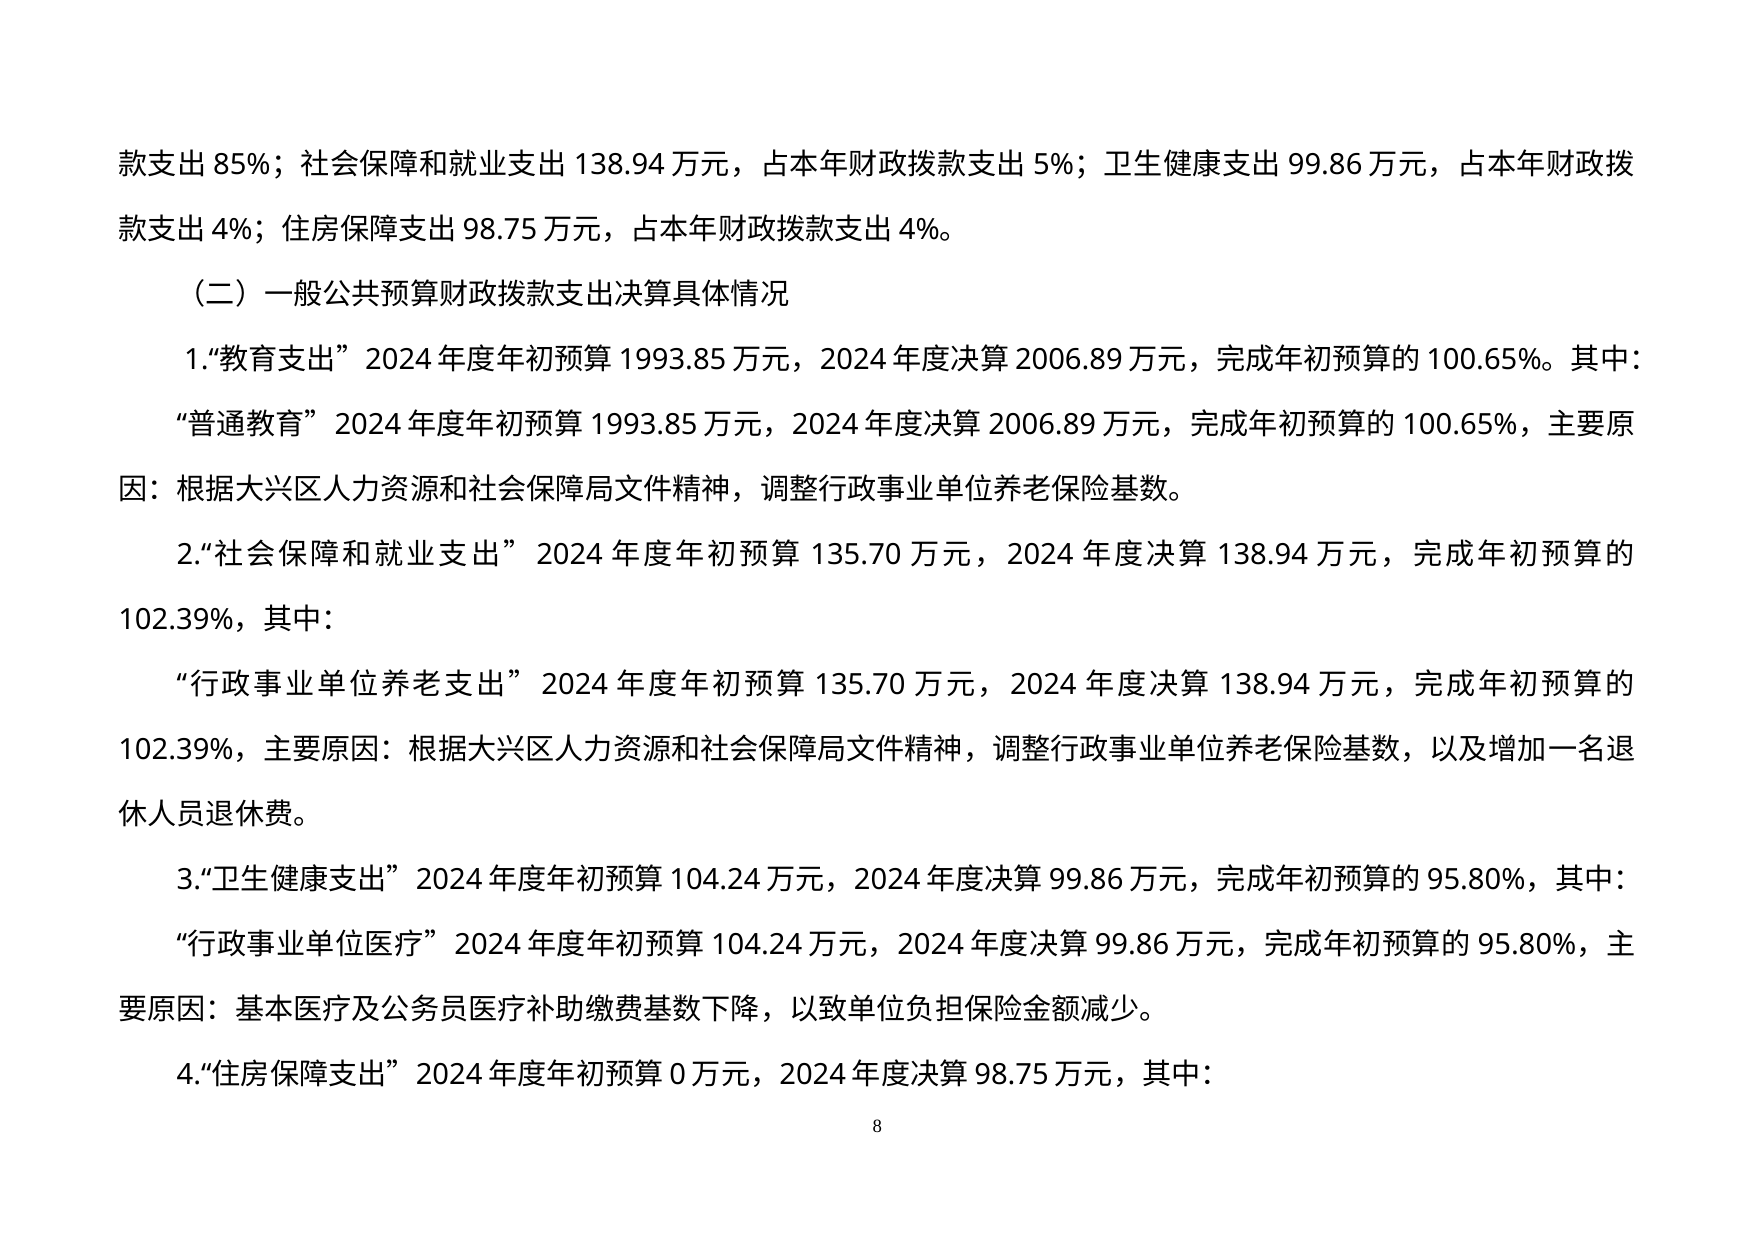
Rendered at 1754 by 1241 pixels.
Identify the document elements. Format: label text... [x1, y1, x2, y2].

text 4.“住房保障支出”2024年度年初预算0万元，2024年度决算98.75万元，其中： [118, 1039, 1636, 1104]
text 2.“社会保障和就业支出”2024年度年初预算135.70万元，2024年度决算138.94万元，完成年初预算的102.39%，其中： [118, 519, 1636, 649]
text 1.“教育支出”2024年度年初预算1993.85万元，2024年度决算2006.89万元，完成年初预算的100.65%。其中： [118, 324, 1636, 389]
text 3.“卫生健康支出”2024年度年初预算104.24万元，2024年度决算99.86万元，完成年初预算的95.80%，其中： [118, 844, 1636, 909]
text “行政事业单位医疗”2024年度年初预算104.24万元，2024年度决算99.86万元，完成年初预算的95.80%，主要原因：基本医疗及公务员医疗补助缴费基数下降，以致单位负担保险金额减少。 [118, 909, 1636, 1039]
text “行政事业单位养老支出”2024年度年初预算135.70万元，2024年度决算138.94万元，完成年初预算的102.39%，主要原因：根据大兴区人力资源和社会保障局文件精神，调整行政事业单位养老保险基数，以及增加一名退休人员退休费。 [118, 649, 1636, 844]
text “普通教育”2024年度年初预算1993.85万元，2024年度决算2006.89万元，完成年初预算的100.65%，主要原因：根据大兴区人力资源和社会保障局文件精神，调整行政事业单位养老保险基数。 [118, 389, 1636, 519]
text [118, 129, 1636, 259]
text （二）一般公共预算财政拨款支出决算具体情况 [118, 259, 1636, 324]
